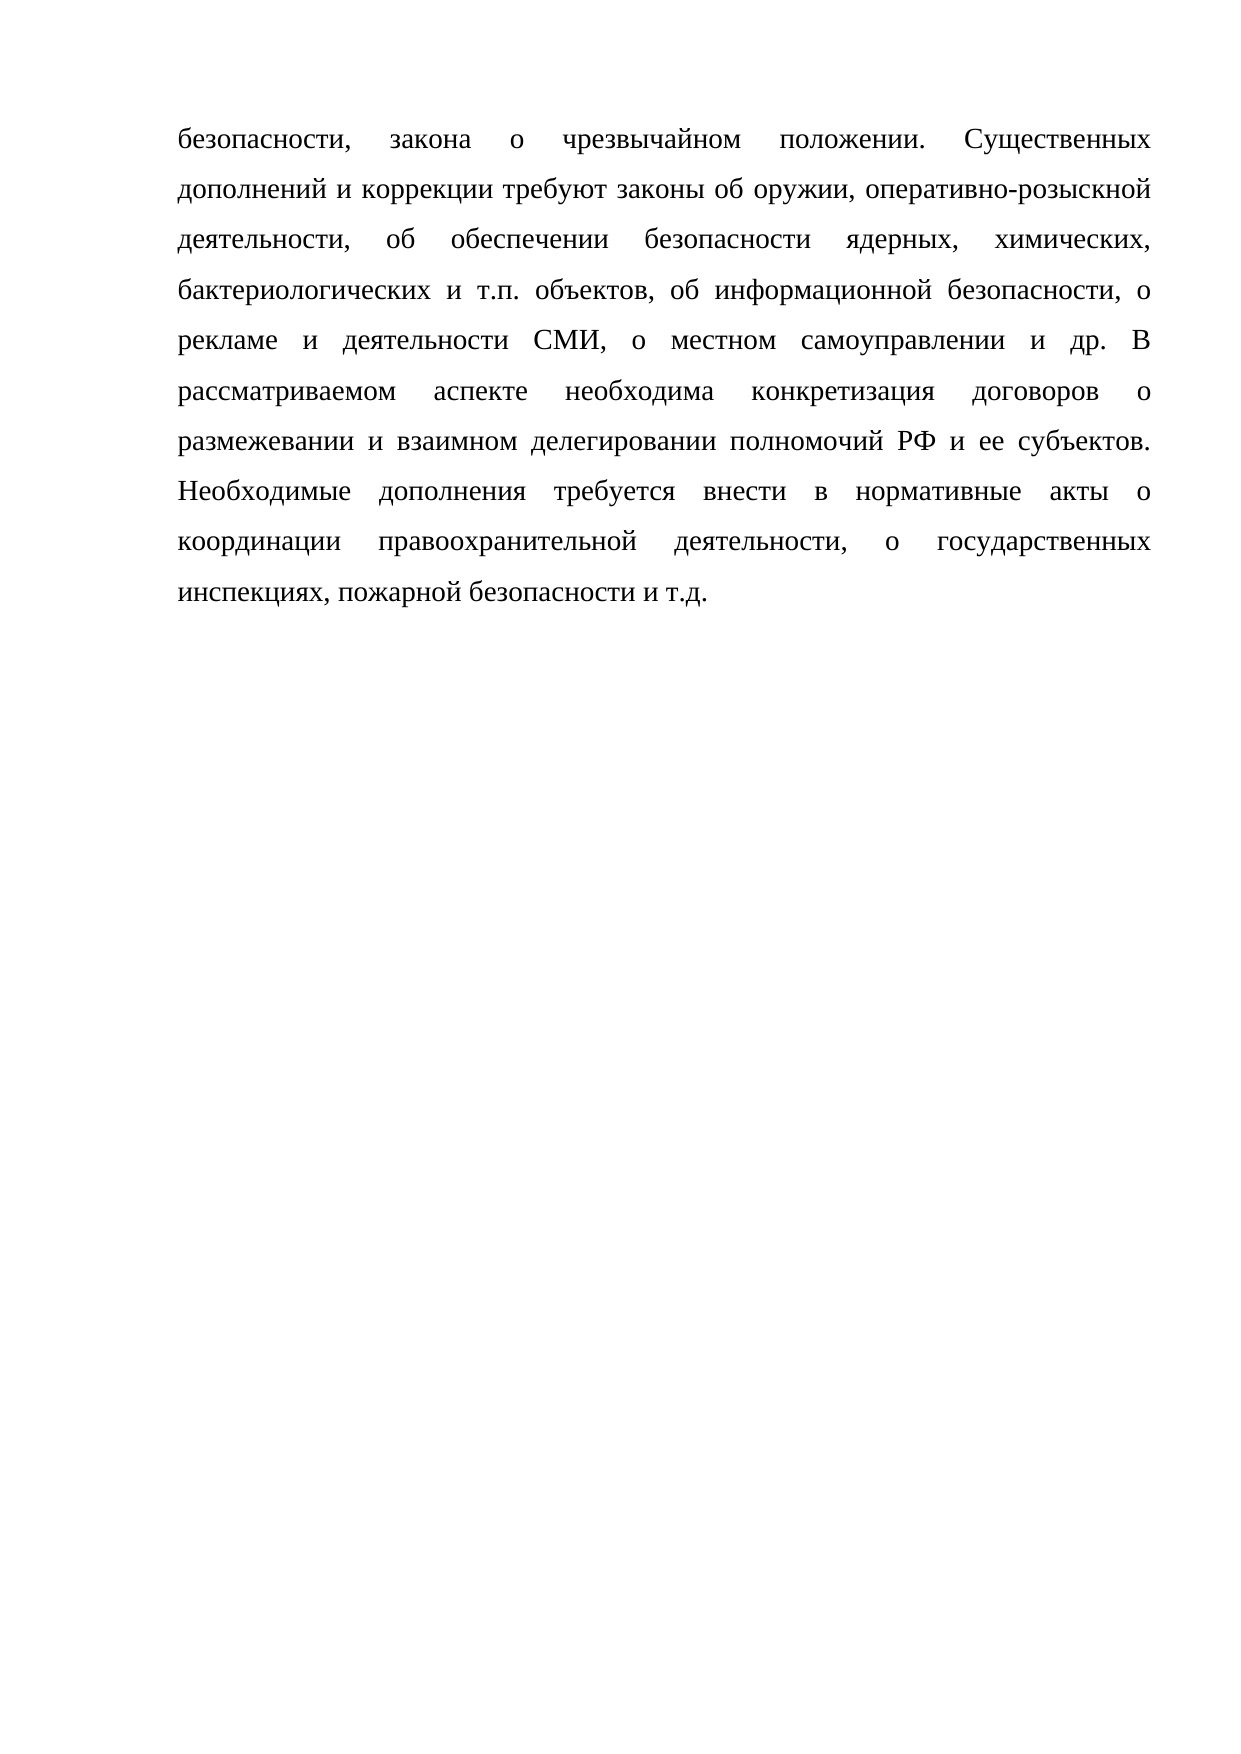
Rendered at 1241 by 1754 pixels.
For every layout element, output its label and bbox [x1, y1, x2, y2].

text [177, 121, 1152, 607]
